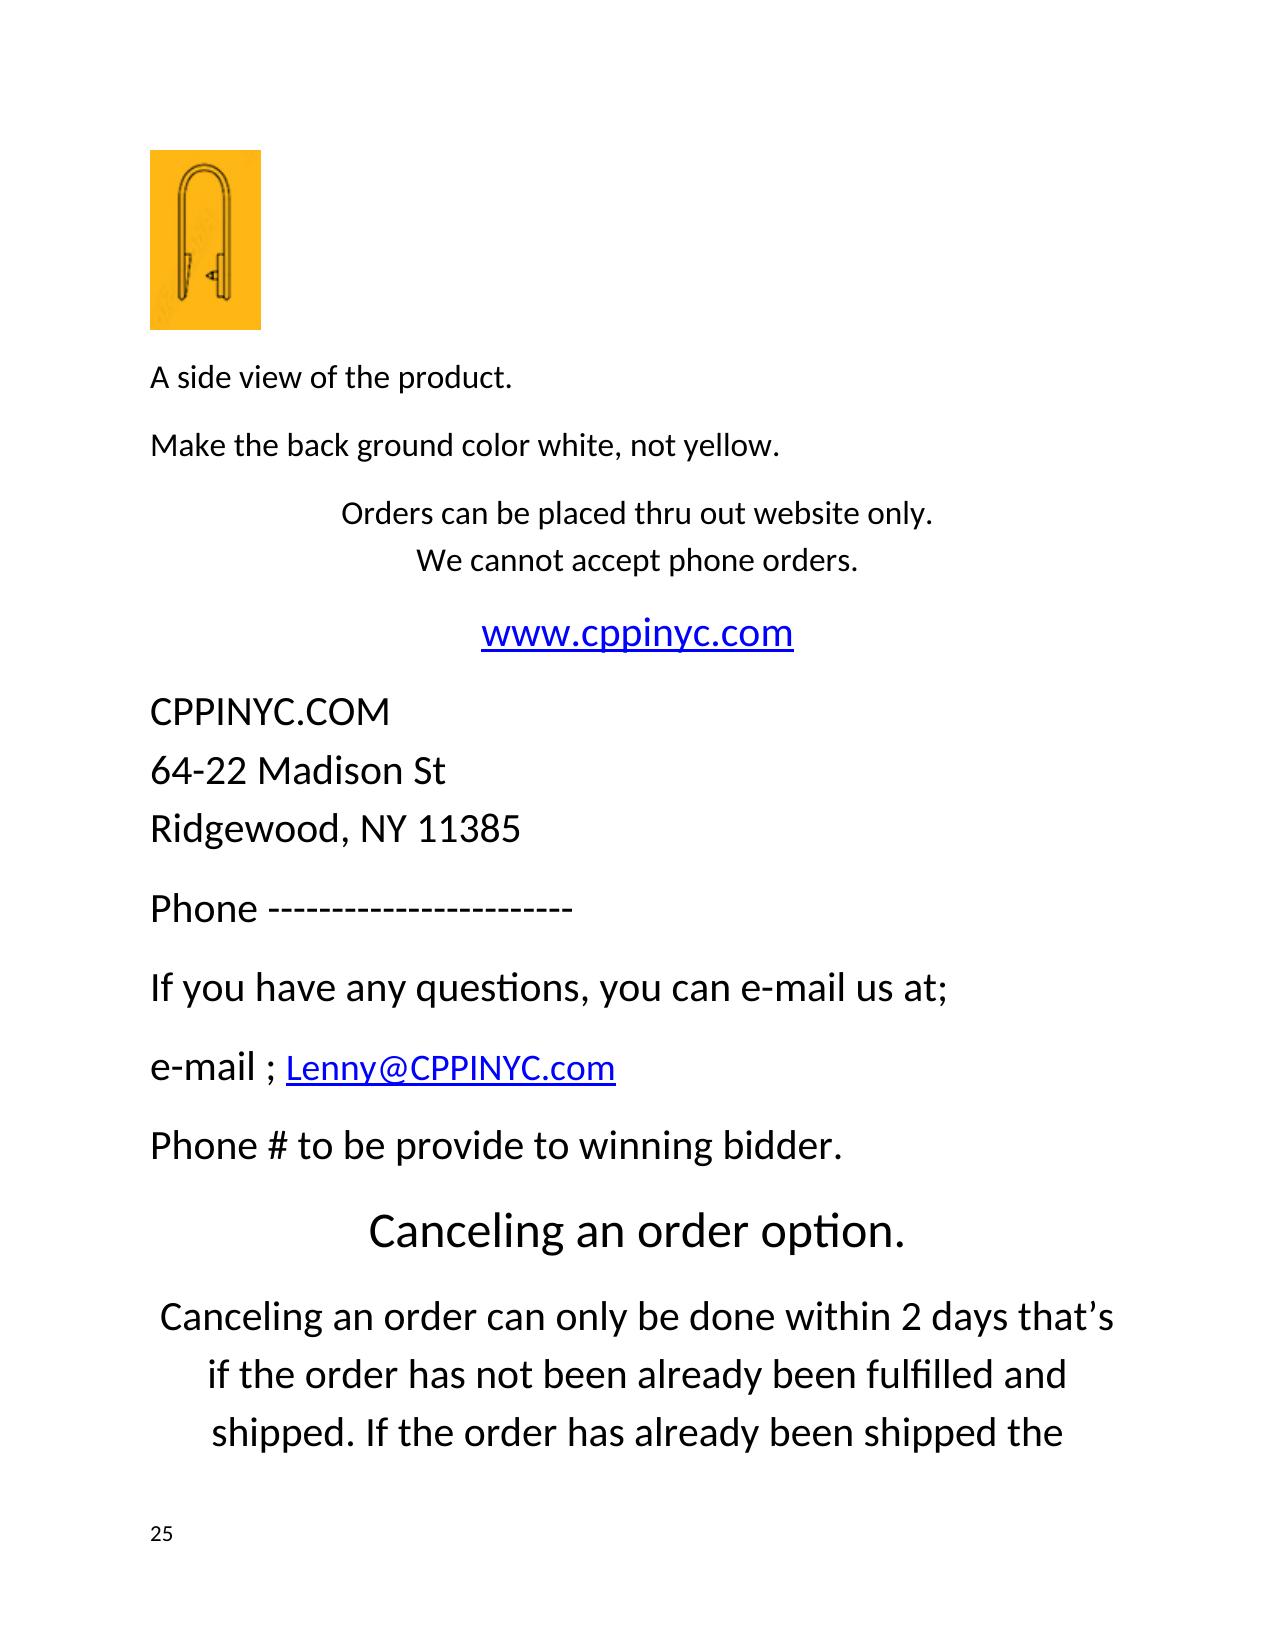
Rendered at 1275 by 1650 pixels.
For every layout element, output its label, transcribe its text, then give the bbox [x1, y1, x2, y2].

text Phone # to be provide to winning bidder. [150, 1119, 1125, 1170]
text A side view of the product. [150, 357, 1125, 397]
text Canceling an order option. [150, 1199, 1125, 1260]
text Orders can be placed thru out website only. We cannot accept phone orders. [150, 492, 1125, 579]
text If you have any questions, you can e-mail us at; [150, 961, 1125, 1012]
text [150, 1289, 1125, 1457]
text Make the back ground color white, not yellow. [150, 424, 1125, 465]
text www.cppinyc.com [150, 606, 1125, 657]
text CPPINYC.COM 64-22 Madison St Ridgewood, NY 11385 [150, 685, 1125, 853]
text e-mail ; Lenny@CPPINYC.com [150, 1040, 1125, 1091]
text Phone ------------------------ [150, 882, 1125, 932]
picture [150, 150, 261, 330]
